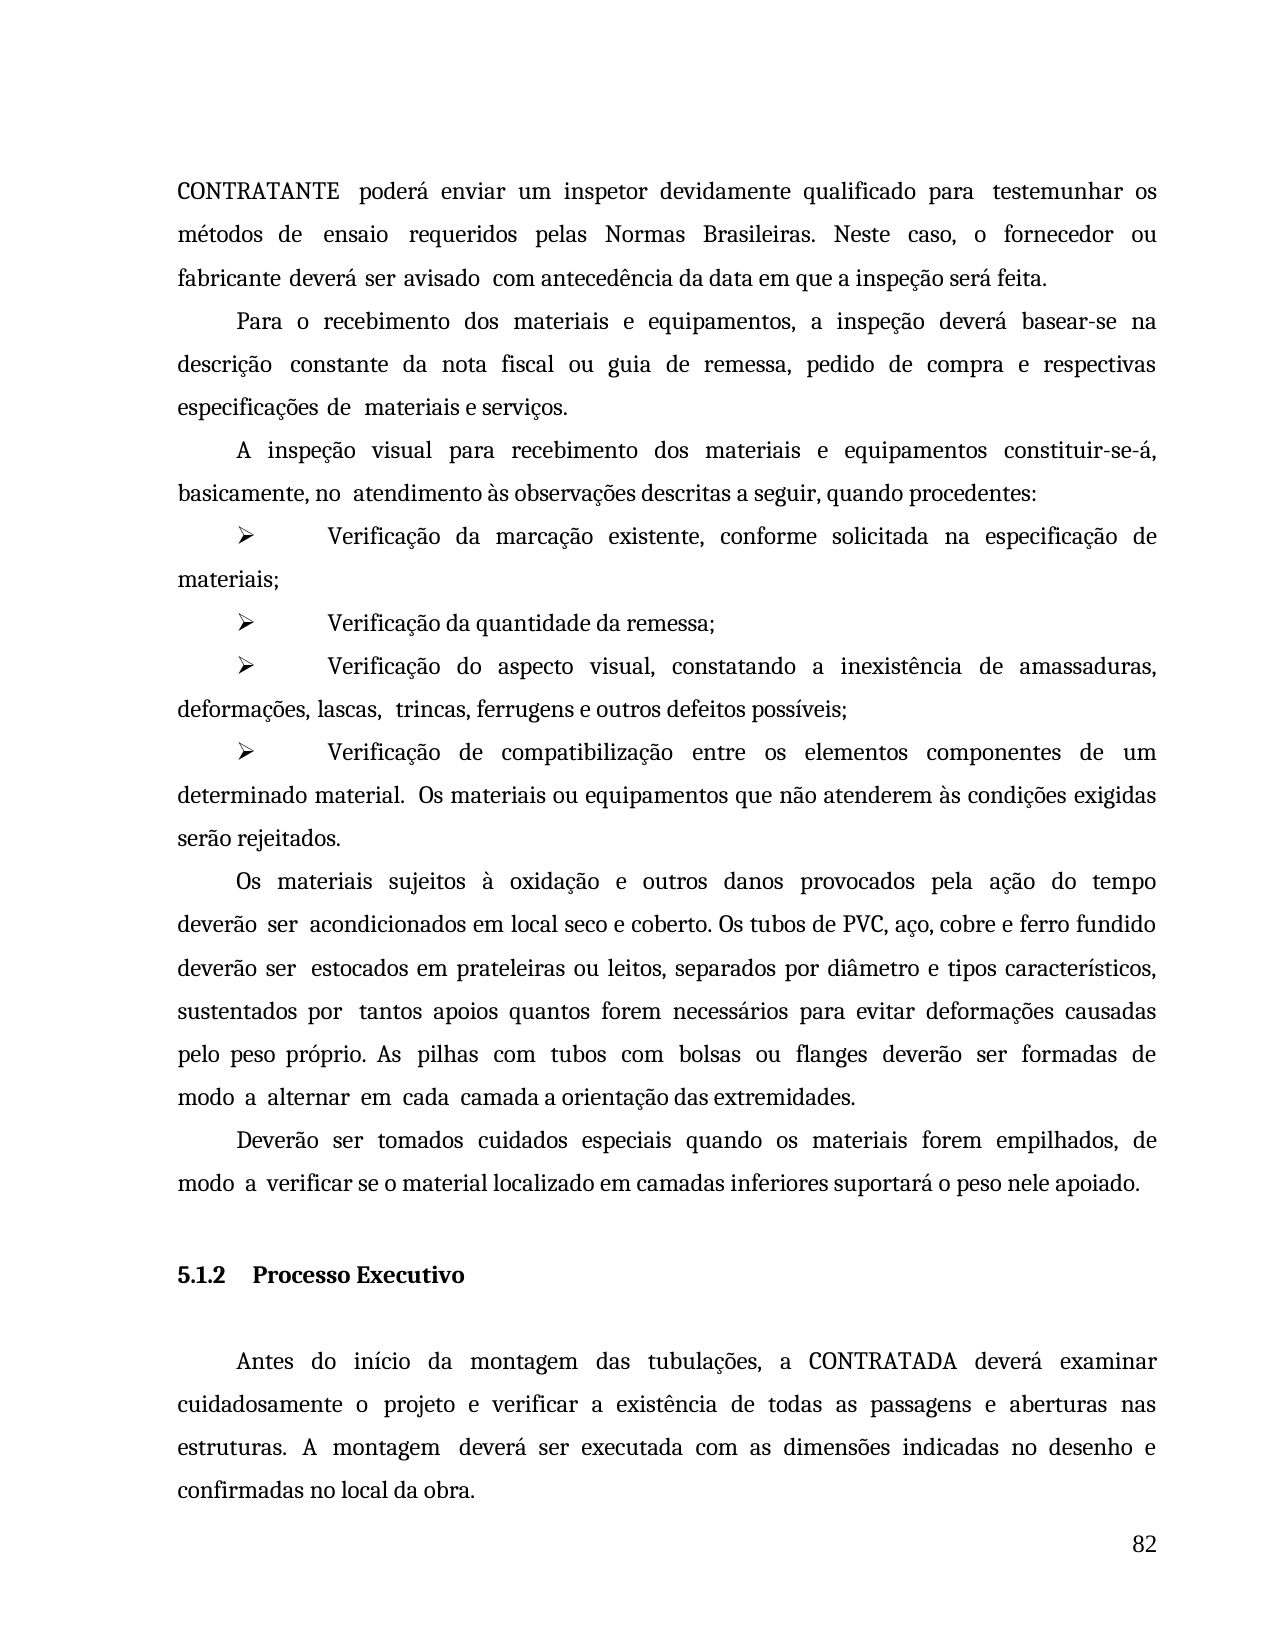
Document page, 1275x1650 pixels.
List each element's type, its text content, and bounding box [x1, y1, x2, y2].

text A inspeção visual para recebimento dos materiais e equipamentos constituir-se-á, basicamente, no atendimento às observações descritas a seguir, quando procedentes: [177, 436, 1157, 508]
list Verificação da quantidade da remessa; [177, 608, 1157, 637]
text Os materiais sujeitos à oxidação e outros danos provocados pela ação do tempo deverão ser acondicionados em local seco e coberto. Os tubos de PVC, aço, cobre e ferro fundido deverão ser estocados em prateleiras ou leitos, separados por diâmetro e tipos característicos, sustentados por tantos apoios quantos forem necessários para evitar deformações causadas pelo peso próprio. As pilhas com tubos com bolsas ou flanges deverão ser formadas de modo a alternar em cada camada a orientação das extremidades. [177, 867, 1157, 1112]
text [177, 177, 1157, 292]
text Deverão ser tomados cuidados especiais quando os materiais forem empilhados, de modo a verificar se o material localizado em camadas inferiores suportará o peso nele apoiado. [177, 1126, 1157, 1198]
text Para o recebimento dos materiais e equipamentos, a inspeção deverá basear-se na descrição constante da nota fiscal ou guia de remessa, pedido de compra e respectivas especificações de materiais e serviços. [177, 307, 1157, 422]
subtitle Processo Executivo [177, 1261, 1157, 1289]
text Antes do início da montagem das tubulações, a CONTRATADA deverá examinar cuidadosamente o projeto e verificar a existência de todas as passagens e aberturas nas estruturas. A montagem deverá ser executada com as dimensões indicadas no desenho e confirmadas no local da obra. [177, 1347, 1157, 1505]
list Verificação do aspecto visual, constatando a inexistência de amassaduras, deformações, lascas, trincas, ferrugens e outros defeitos possíveis; [177, 652, 1157, 723]
list Verificação de compatibilização entre os elementos componentes de um determinado material. Os materiais ou equipamentos que não atenderem às condições exigidas serão rejeitados. [177, 738, 1157, 853]
list Verificação da marcação existente, conforme solicitada na especificação de materiais; [177, 522, 1157, 594]
